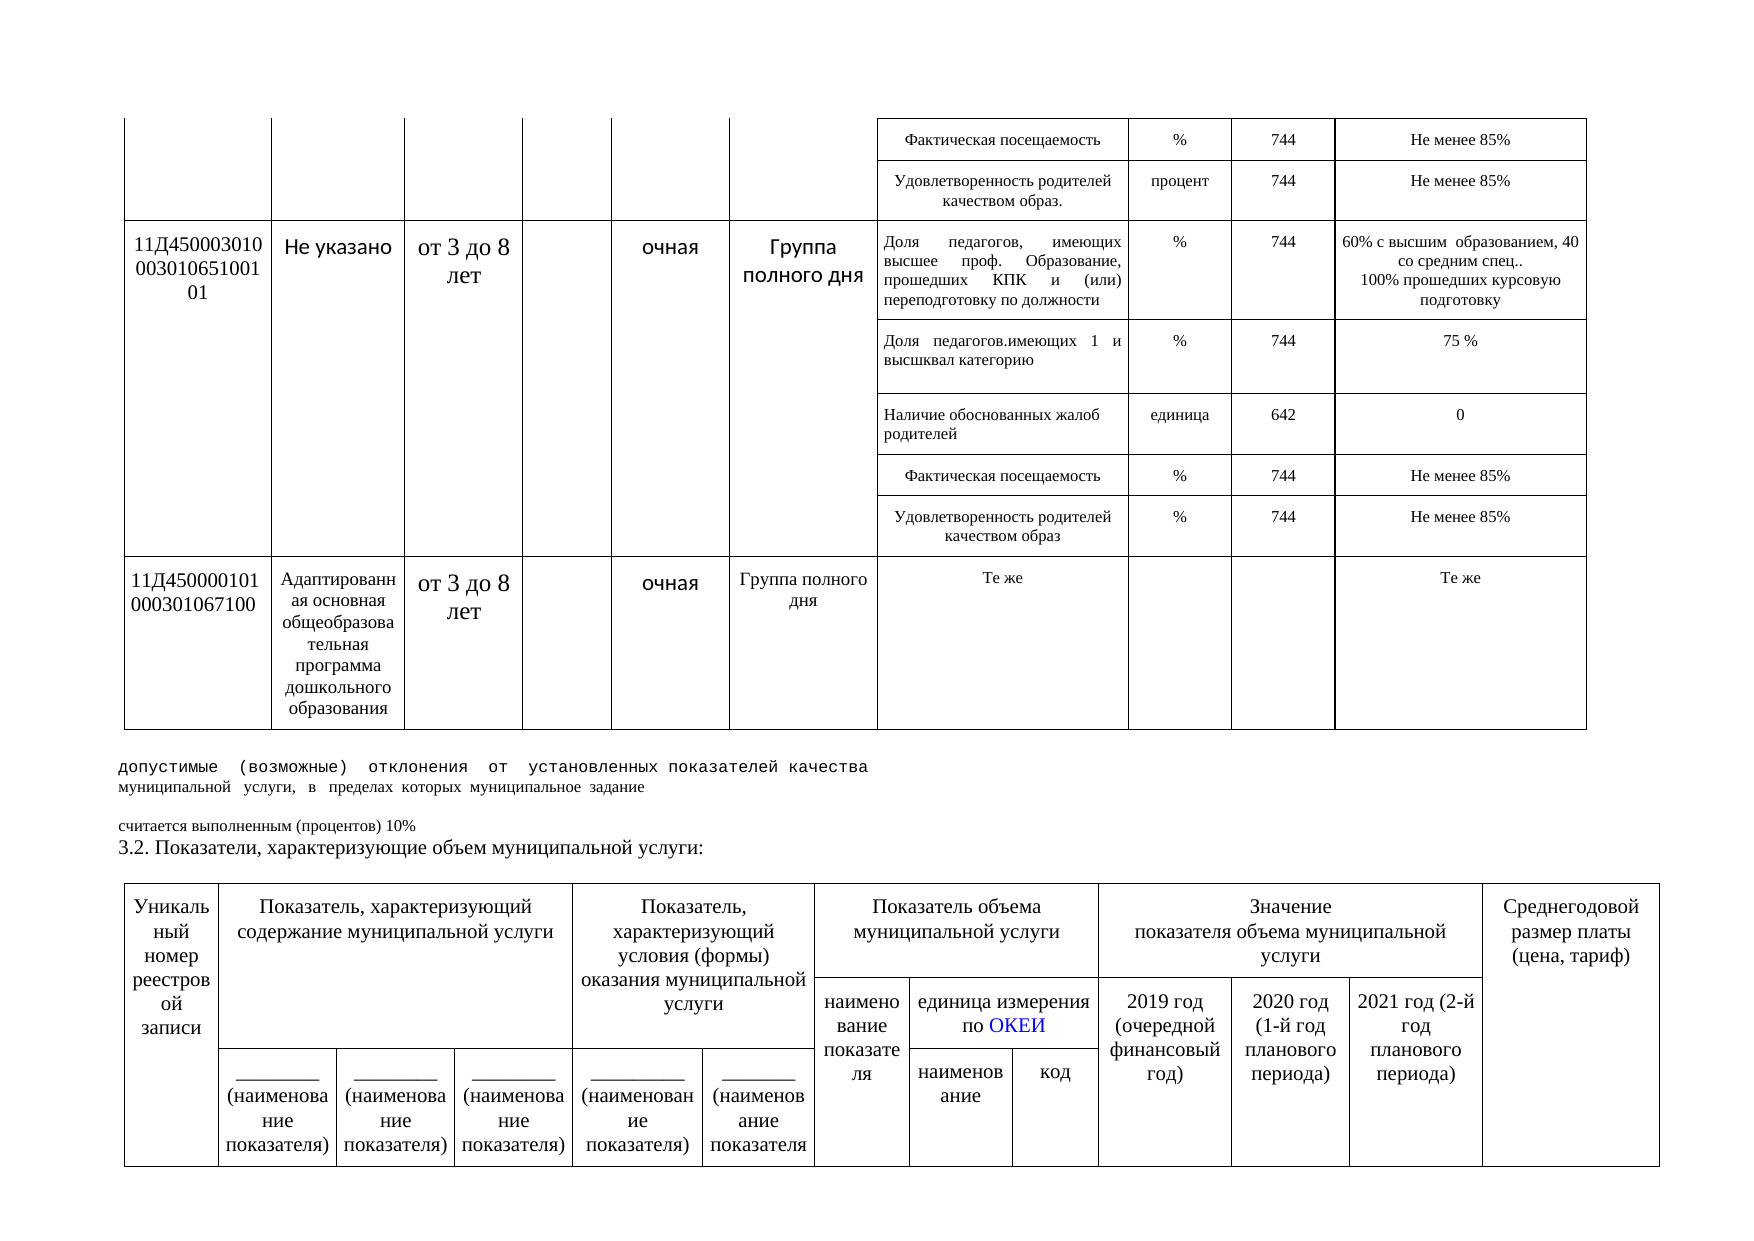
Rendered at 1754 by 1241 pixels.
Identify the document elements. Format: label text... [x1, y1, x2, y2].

table_cell от 3 до 8 лет [405, 557, 522, 729]
table_header Показатель, характеризующий условия (формы) оказания муниципальной услуги [573, 884, 814, 1048]
table_cell % [1129, 119, 1231, 159]
table_cell % [1129, 320, 1231, 393]
table_cell % [1129, 496, 1231, 556]
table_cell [878, 221, 1128, 319]
table_cell Доля педагогов.имеющих 1 и высшквал категорию [878, 320, 1128, 393]
table_cell очная [612, 221, 729, 556]
table_cell [523, 221, 611, 556]
table_cell Группа полного дня [730, 557, 877, 729]
table_cell Те же [1336, 557, 1586, 729]
table_cell [1232, 557, 1334, 729]
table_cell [1336, 221, 1586, 319]
table_cell Не менее 85% [1336, 496, 1586, 556]
table_cell Адаптированная основная общеобразовательная программа дошкольного образования [272, 557, 404, 729]
table_cell 744 [1232, 119, 1334, 159]
table_cell 75 % [1336, 320, 1586, 393]
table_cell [219, 1049, 336, 1166]
table_cell наименование показателя [815, 978, 909, 1166]
table_cell % [1129, 455, 1231, 495]
table_cell Группа полного дня [730, 221, 877, 556]
table_cell 744 [1232, 161, 1334, 220]
table_cell Не менее 85% [1336, 161, 1586, 220]
text 3.2. Показатели, характеризующие объем муниципальной услуги: [118, 835, 1636, 859]
table_cell 0 [1336, 394, 1586, 454]
table_cell процент [1129, 161, 1231, 220]
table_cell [573, 1049, 702, 1166]
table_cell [455, 1049, 572, 1166]
text муниципальной услуги, в пределах которых муниципальное задание [118, 777, 1636, 796]
table_cell % [1129, 221, 1231, 319]
text считается выполненным (процентов) 10% [118, 816, 1636, 835]
table_header Показатель, характеризующий содержание муниципальной услуги [219, 884, 572, 1048]
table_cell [337, 1049, 454, 1166]
table_cell Не менее 85% [1336, 455, 1586, 495]
table_cell 11Д45000301000301065100101 [125, 221, 271, 556]
table_header Значение показателя объема муниципальной услуги [1099, 884, 1482, 977]
table_header Среднегодовой размер платы (цена, тариф) [1483, 884, 1659, 1166]
table_cell [523, 557, 611, 729]
table_cell 642 [1232, 394, 1334, 454]
table_cell Не менее 85% [1336, 119, 1586, 159]
table_cell наименование [910, 1049, 1012, 1166]
table_header Уникальный номер реестровой записи [125, 884, 218, 1166]
table_cell Удовлетворенность родителей качеством образ. [878, 161, 1128, 220]
table_cell 2021 год (2-й год планового периода) [1350, 978, 1482, 1166]
table_cell единица измерения по ОКЕИ [910, 978, 1098, 1048]
table_cell 2020 год (1-й год планового периода) [1232, 978, 1349, 1166]
table_cell 11Д450000101000301067100 [125, 557, 271, 729]
table_cell Фактическая посещаемость [878, 455, 1128, 495]
table_cell Удовлетворенность родителей качеством образ [878, 496, 1128, 556]
table_cell 744 [1232, 221, 1334, 319]
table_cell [703, 1049, 814, 1166]
table_cell код [1013, 1049, 1098, 1166]
table_cell единица [1129, 394, 1231, 454]
table_cell 2019 год (очередной финансовый год) [1099, 978, 1231, 1166]
table_cell Наличие обоснованных жалоб родителей [878, 394, 1128, 454]
text допустимые (возможные) отклонения от установленных показателей качества [118, 758, 1636, 777]
table_cell 744 [1232, 455, 1334, 495]
table_cell Те же [878, 557, 1128, 729]
table_cell Фактическая посещаемость [878, 119, 1128, 159]
table_cell от 3 до 8 лет [405, 221, 522, 556]
table_cell 744 [1232, 320, 1334, 393]
table_cell [1129, 557, 1231, 729]
table_cell очная [612, 557, 729, 729]
table_header Показатель объема муниципальной услуги [815, 884, 1098, 977]
table_cell Не указано [272, 221, 404, 556]
table_cell 744 [1232, 496, 1334, 556]
